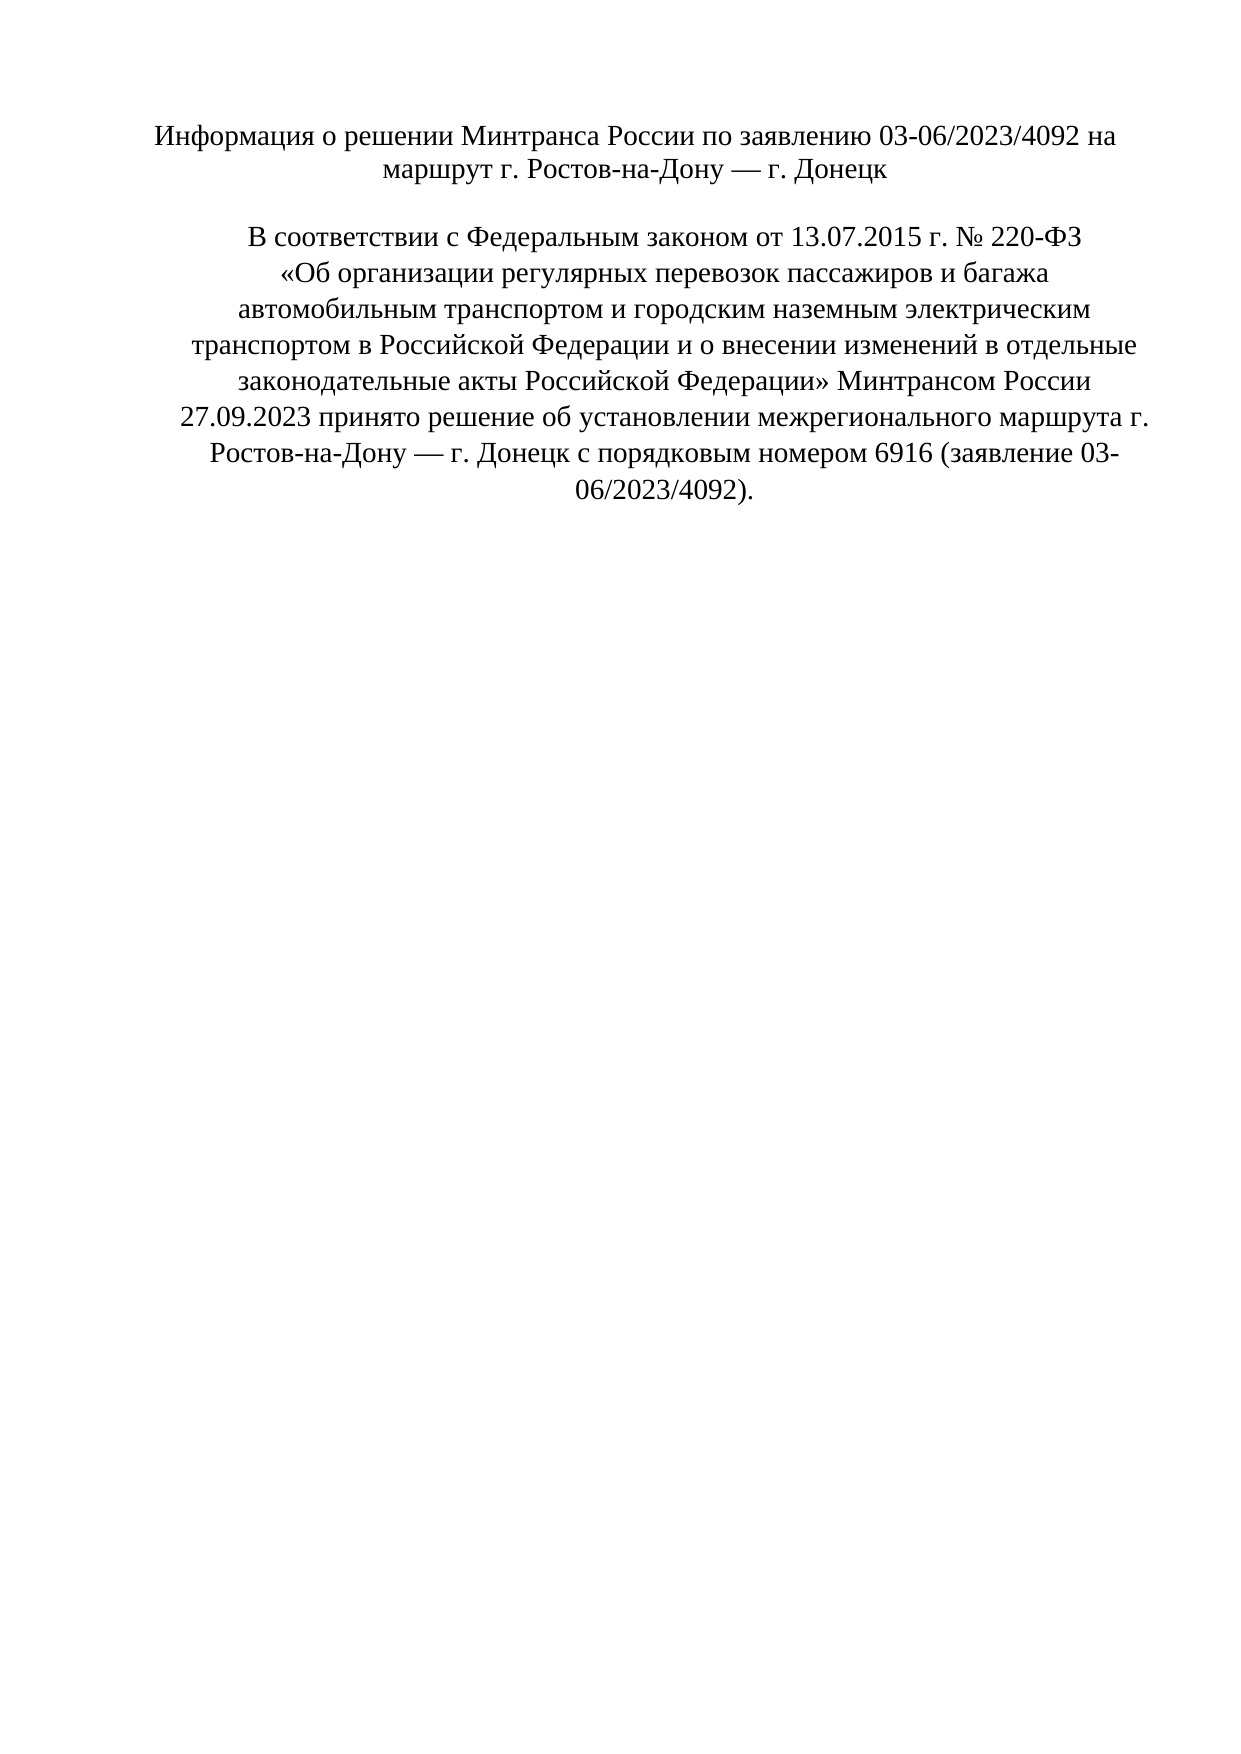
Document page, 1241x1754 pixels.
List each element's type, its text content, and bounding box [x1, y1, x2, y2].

text Информация о решении Минтранса России по заявлению 03-06/2023/4092 на маршрут г. Ростов-на-Дону — г. Донецк [118, 118, 1152, 185]
text В соответствии с Федеральным законом от 13.07.2015 г. № 220-ФЗ «Об организации регулярных перевозок пассажиров и багажа автомобильным транспортом и городским наземным электрическим транспортом в Российской Федерации и о внесении изменений в отдельные законодательные акты Российской Федерации» Минтрансом России 27.09.2023 принято решение об установлении межрегионального маршрута г. Ростов-на-Дону — г. Донецк с порядковым номером 6916 (заявление 03-06/2023/4092). [177, 219, 1152, 505]
